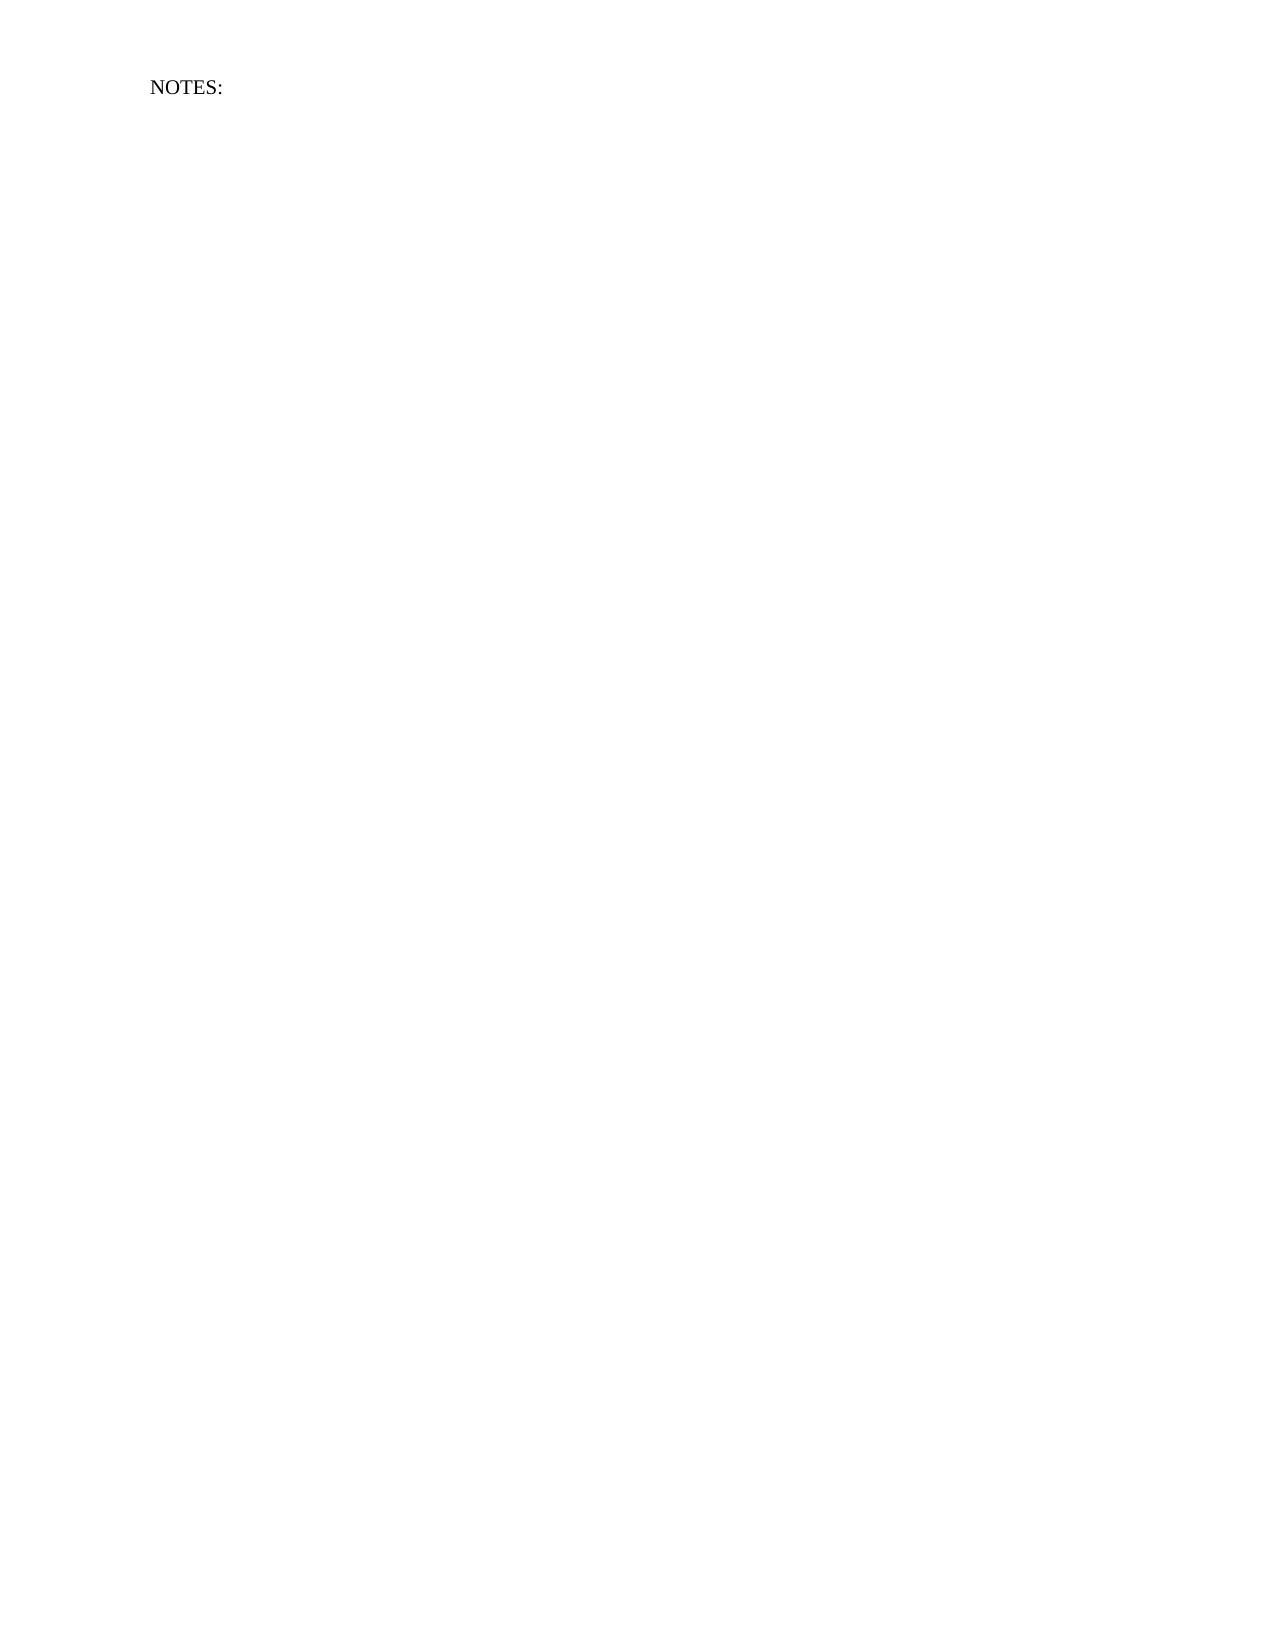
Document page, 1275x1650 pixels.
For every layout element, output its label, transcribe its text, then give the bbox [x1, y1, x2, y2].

text NOTES: [150, 75, 1125, 99]
